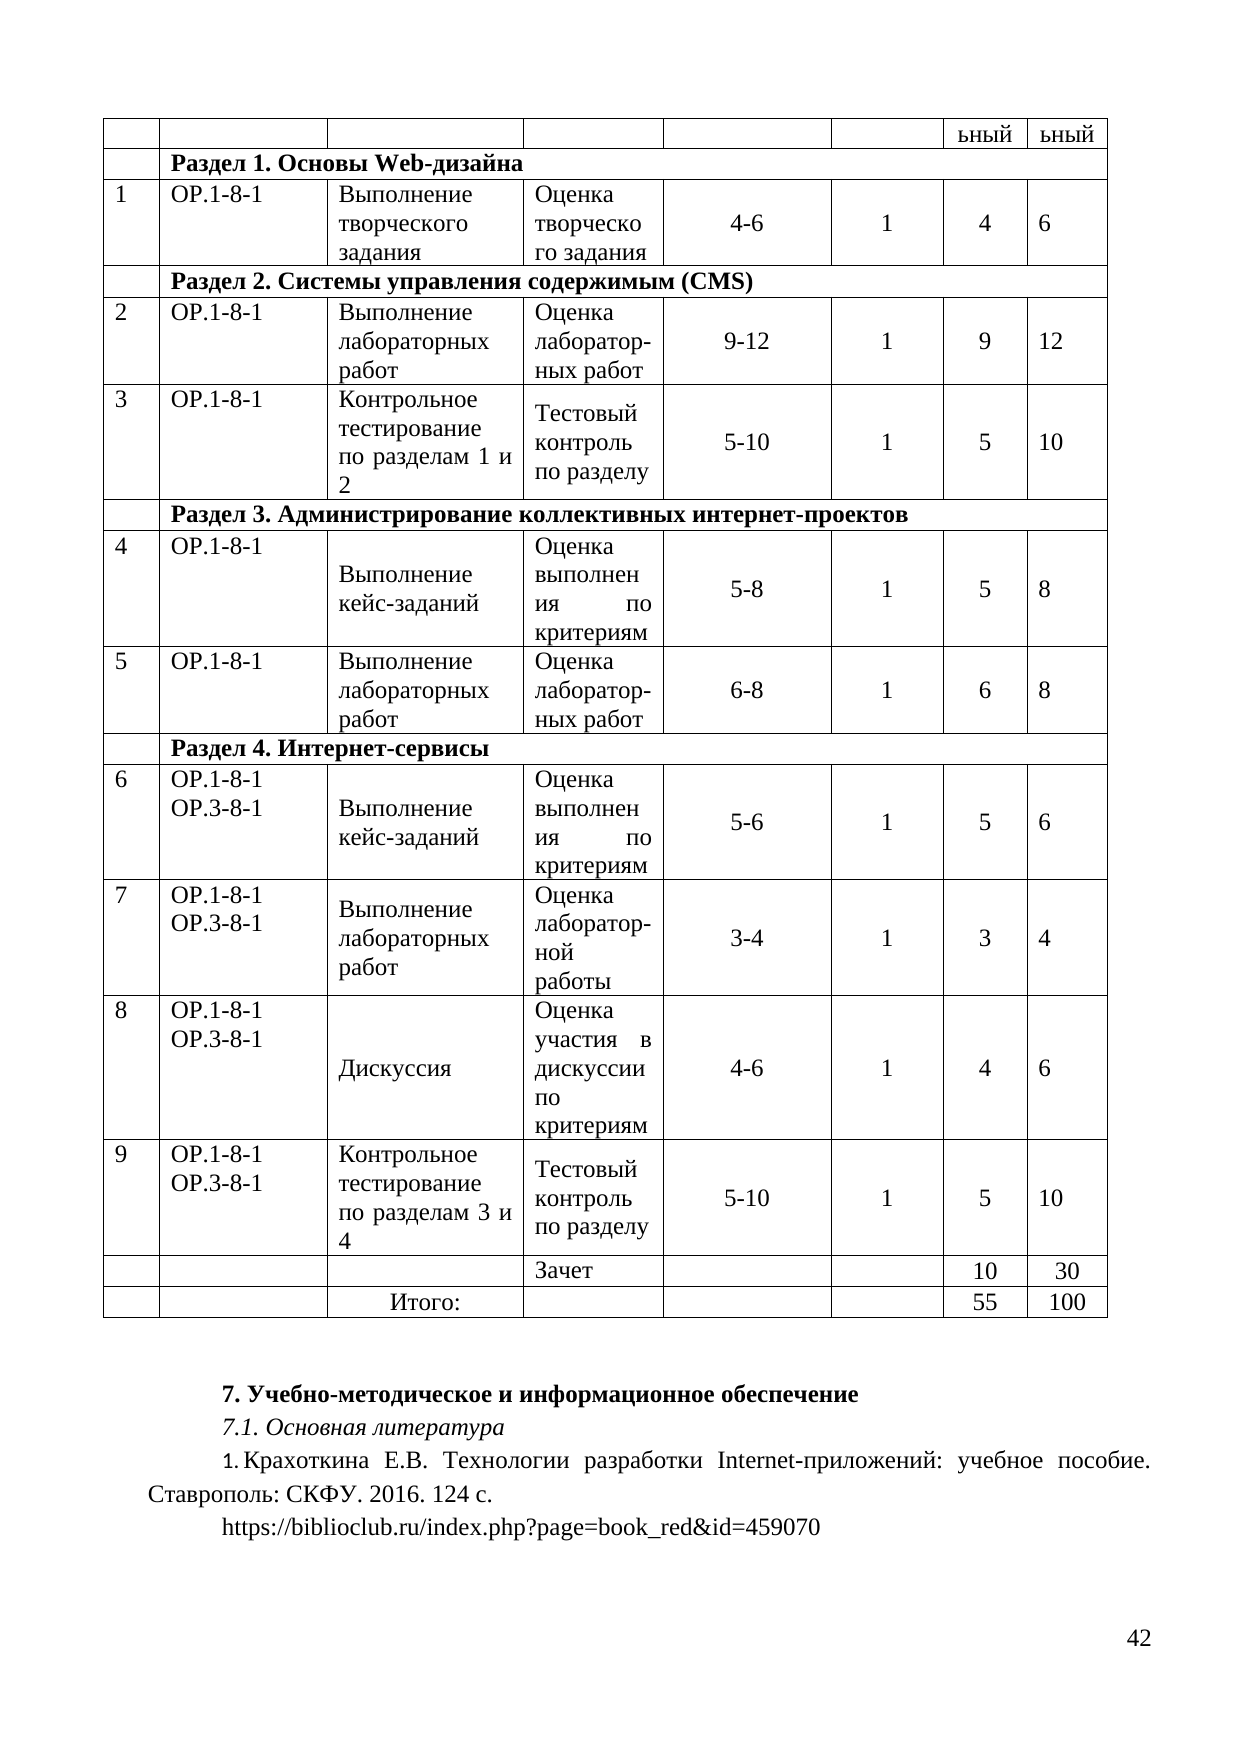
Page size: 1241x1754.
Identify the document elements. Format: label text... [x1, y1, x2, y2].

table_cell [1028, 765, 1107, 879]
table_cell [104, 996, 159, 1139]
text 7.1. Основная литература [148, 1412, 1152, 1441]
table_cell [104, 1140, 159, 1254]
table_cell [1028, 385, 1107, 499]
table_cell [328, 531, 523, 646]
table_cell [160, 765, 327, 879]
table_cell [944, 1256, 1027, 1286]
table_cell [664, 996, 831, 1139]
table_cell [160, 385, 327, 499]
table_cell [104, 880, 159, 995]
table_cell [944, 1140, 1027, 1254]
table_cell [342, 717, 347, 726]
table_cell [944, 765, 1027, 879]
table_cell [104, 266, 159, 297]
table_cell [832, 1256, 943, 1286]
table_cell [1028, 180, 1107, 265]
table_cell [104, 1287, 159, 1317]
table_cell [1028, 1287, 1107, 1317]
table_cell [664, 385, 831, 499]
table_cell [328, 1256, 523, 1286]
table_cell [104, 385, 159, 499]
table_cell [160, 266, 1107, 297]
text 7. Учебно-методическое и информационное обеспечение [148, 1379, 1152, 1408]
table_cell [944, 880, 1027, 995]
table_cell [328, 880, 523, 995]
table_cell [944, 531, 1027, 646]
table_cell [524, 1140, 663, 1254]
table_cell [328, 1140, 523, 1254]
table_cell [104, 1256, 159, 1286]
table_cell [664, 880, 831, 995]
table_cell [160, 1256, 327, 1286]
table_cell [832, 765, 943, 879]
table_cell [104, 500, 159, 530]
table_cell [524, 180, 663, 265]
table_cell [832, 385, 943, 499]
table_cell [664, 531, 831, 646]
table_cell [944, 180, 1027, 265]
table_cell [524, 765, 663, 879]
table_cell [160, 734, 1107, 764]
list https://biblioclub.ru/index.php?page=book_red&id=459070 [148, 1512, 1152, 1541]
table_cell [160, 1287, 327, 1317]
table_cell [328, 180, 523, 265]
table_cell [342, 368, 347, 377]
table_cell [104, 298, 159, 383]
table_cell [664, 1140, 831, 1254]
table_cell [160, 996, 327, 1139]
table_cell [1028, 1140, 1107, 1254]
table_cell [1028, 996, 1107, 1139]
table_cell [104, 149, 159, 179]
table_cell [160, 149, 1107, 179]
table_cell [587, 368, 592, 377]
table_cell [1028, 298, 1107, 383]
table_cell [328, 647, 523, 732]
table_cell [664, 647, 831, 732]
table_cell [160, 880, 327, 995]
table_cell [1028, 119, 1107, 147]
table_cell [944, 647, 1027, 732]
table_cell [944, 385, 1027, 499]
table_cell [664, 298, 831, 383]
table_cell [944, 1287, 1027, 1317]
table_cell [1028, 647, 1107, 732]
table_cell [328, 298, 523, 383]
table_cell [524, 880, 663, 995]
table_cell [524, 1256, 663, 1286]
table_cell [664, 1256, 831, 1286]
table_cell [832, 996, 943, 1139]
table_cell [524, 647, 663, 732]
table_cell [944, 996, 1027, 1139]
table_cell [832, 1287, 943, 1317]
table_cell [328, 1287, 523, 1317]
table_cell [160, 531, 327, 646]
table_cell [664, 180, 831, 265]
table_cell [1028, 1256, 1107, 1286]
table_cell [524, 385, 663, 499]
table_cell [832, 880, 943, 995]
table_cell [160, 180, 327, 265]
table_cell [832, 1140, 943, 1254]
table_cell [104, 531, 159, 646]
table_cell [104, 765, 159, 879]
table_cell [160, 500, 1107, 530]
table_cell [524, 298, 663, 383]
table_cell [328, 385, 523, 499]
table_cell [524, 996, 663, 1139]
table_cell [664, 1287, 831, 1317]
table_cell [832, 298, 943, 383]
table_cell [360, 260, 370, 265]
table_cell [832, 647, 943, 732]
list Крахоткина Е.В. Технологии разработки Internet-приложений: учебное пособие. Ставрополь: СКФУ. 2016. 124 с. [148, 1445, 1152, 1507]
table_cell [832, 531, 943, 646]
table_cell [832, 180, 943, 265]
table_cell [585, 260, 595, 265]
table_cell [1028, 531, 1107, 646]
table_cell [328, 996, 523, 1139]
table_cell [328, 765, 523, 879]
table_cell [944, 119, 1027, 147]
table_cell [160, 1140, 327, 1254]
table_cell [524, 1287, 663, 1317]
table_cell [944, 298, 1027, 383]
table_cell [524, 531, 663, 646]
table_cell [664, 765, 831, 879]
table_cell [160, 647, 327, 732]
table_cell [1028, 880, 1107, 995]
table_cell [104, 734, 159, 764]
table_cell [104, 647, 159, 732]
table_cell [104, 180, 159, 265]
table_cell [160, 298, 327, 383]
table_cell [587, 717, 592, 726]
